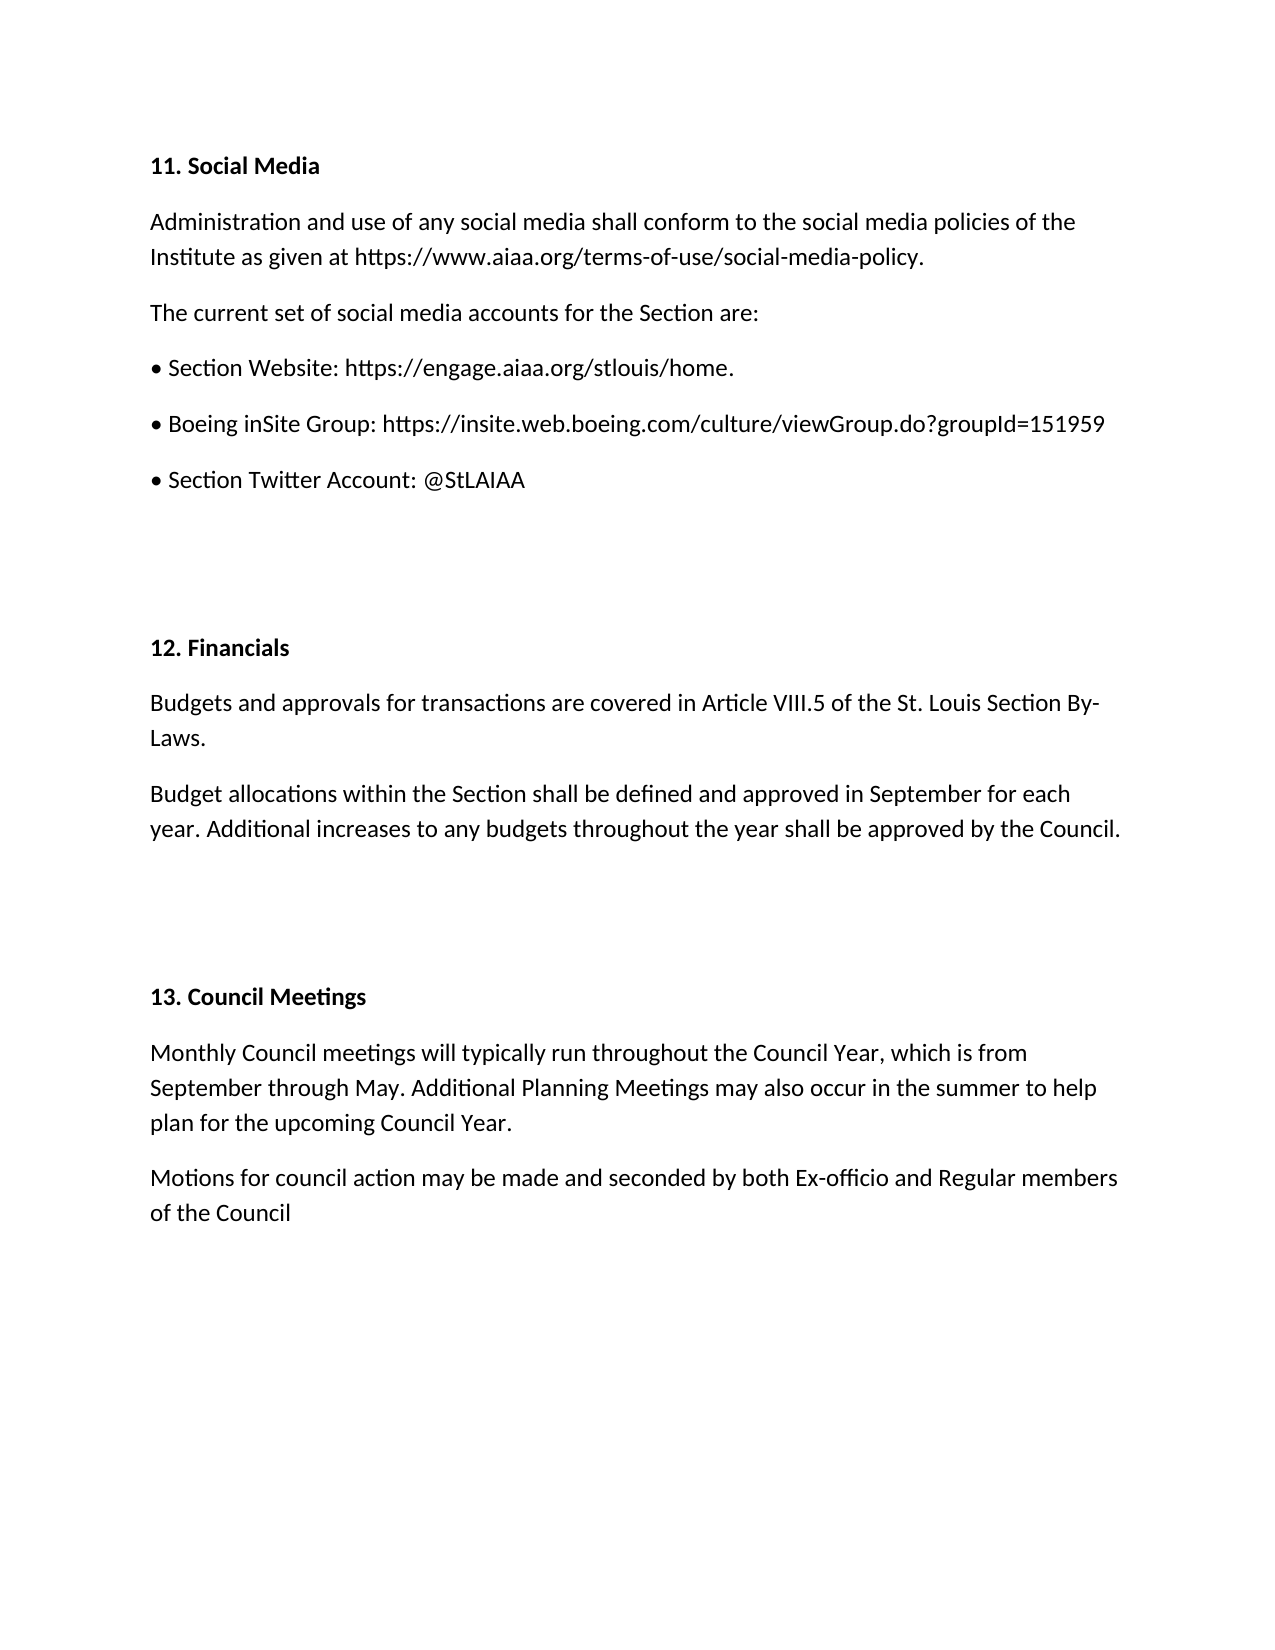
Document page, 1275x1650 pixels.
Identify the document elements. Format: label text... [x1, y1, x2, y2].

text Motions for council action may be made and seconded by both Ex-officio and Regular members of the Council [150, 1162, 1125, 1228]
text The current set of social media accounts for the Section are: [150, 297, 1125, 327]
text 12. Financials [150, 632, 1125, 662]
text • Boeing inSite Group: https://insite.web.boeing.com/culture/viewGroup.do?groupId=151959 [150, 408, 1125, 439]
text Monthly Council meetings will typically run throughout the Council Year, which is from September through May. Additional Planning Meetings may also occur in the summer to help plan for the upcoming Council Year. [150, 1037, 1125, 1137]
text 13. Council Meetings [150, 981, 1125, 1011]
text Budget allocations within the Section shall be defined and approved in September for each year. Additional increases to any budgets throughout the year shall be approved by the Council. [150, 778, 1125, 844]
text • Section Website: https://engage.aiaa.org/stlouis/home. [150, 352, 1125, 383]
text 11. Social Media [150, 150, 1125, 181]
text Administration and use of any social media shall conform to the social media policies of the Institute as given at https://www.aiaa.org/terms-of-use/social-media-policy. [150, 206, 1125, 271]
text • Section Twitter Account: @StLAIAA [150, 464, 1125, 495]
text Budgets and approvals for transactions are covered in Article VIII.5 of the St. Louis Section By-Laws. [150, 687, 1125, 753]
